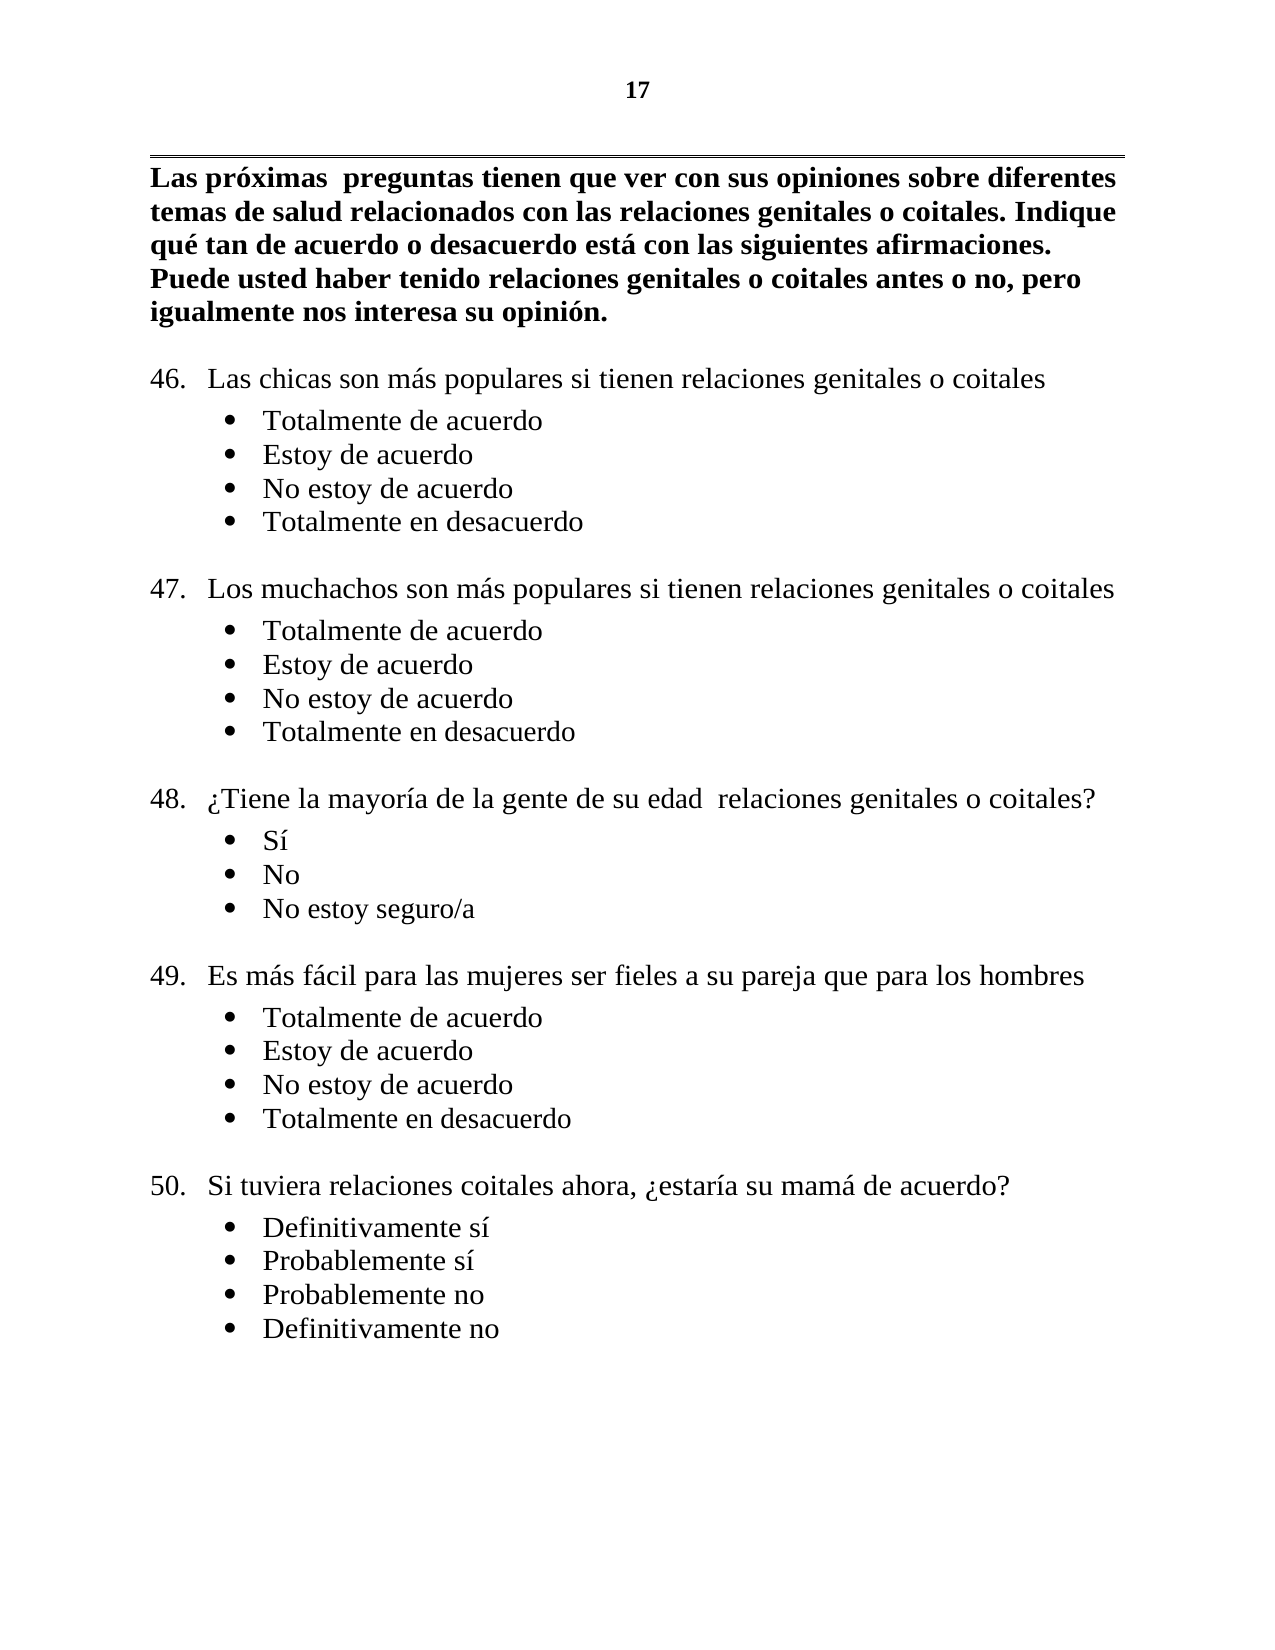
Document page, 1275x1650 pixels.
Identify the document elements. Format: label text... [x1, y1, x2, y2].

list ¿Tiene la mayoría de la gente de su edad relaciones genitales o coitales? [150, 782, 1125, 815]
list Totalmente de acuerdo [225, 1000, 1125, 1033]
list No [225, 857, 1125, 891]
list No estoy seguro/a [225, 891, 1125, 924]
list No estoy de acuerdo [225, 1067, 1125, 1101]
text Las próximas preguntas tienen que ver con sus opiniones sobre diferentes temas de salud relacionados con las relaciones genitales o coitales. Indique qué tan de acuerdo o desacuerdo está con las siguientes afirmaciones. Puede usted haber tenido relaciones genitales o coitales antes o no, pero igualmente nos interesa su opinión. [150, 158, 1125, 328]
list Los muchachos son más populares si tienen relaciones genitales o coitales [150, 572, 1125, 605]
list Estoy de acuerdo [225, 437, 1125, 471]
list Totalmente en desacuerdo [225, 504, 1125, 538]
list Totalmente de acuerdo [225, 613, 1125, 647]
list Probablemente no [225, 1277, 1125, 1311]
list Definitivamente sí [225, 1210, 1125, 1243]
list No estoy de acuerdo [225, 681, 1125, 714]
list Totalmente en desacuerdo [225, 1101, 1125, 1134]
list Totalmente en desacuerdo [225, 714, 1125, 748]
list Las chicas son más populares si tienen relaciones genitales o coitales [150, 362, 1125, 395]
list Definitivamente no [225, 1311, 1125, 1344]
list Es más fácil para las mujeres ser fieles a su pareja que para los hombres [150, 958, 1125, 992]
list Probablemente sí [225, 1243, 1125, 1277]
list No estoy de acuerdo [225, 471, 1125, 504]
list Si tuviera relaciones coitales ahora, ¿estaría su mamá de acuerdo? [150, 1168, 1125, 1202]
list Estoy de acuerdo [225, 647, 1125, 681]
list Sí [225, 823, 1125, 857]
list Totalmente de acuerdo [225, 403, 1125, 437]
list Estoy de acuerdo [225, 1033, 1125, 1067]
